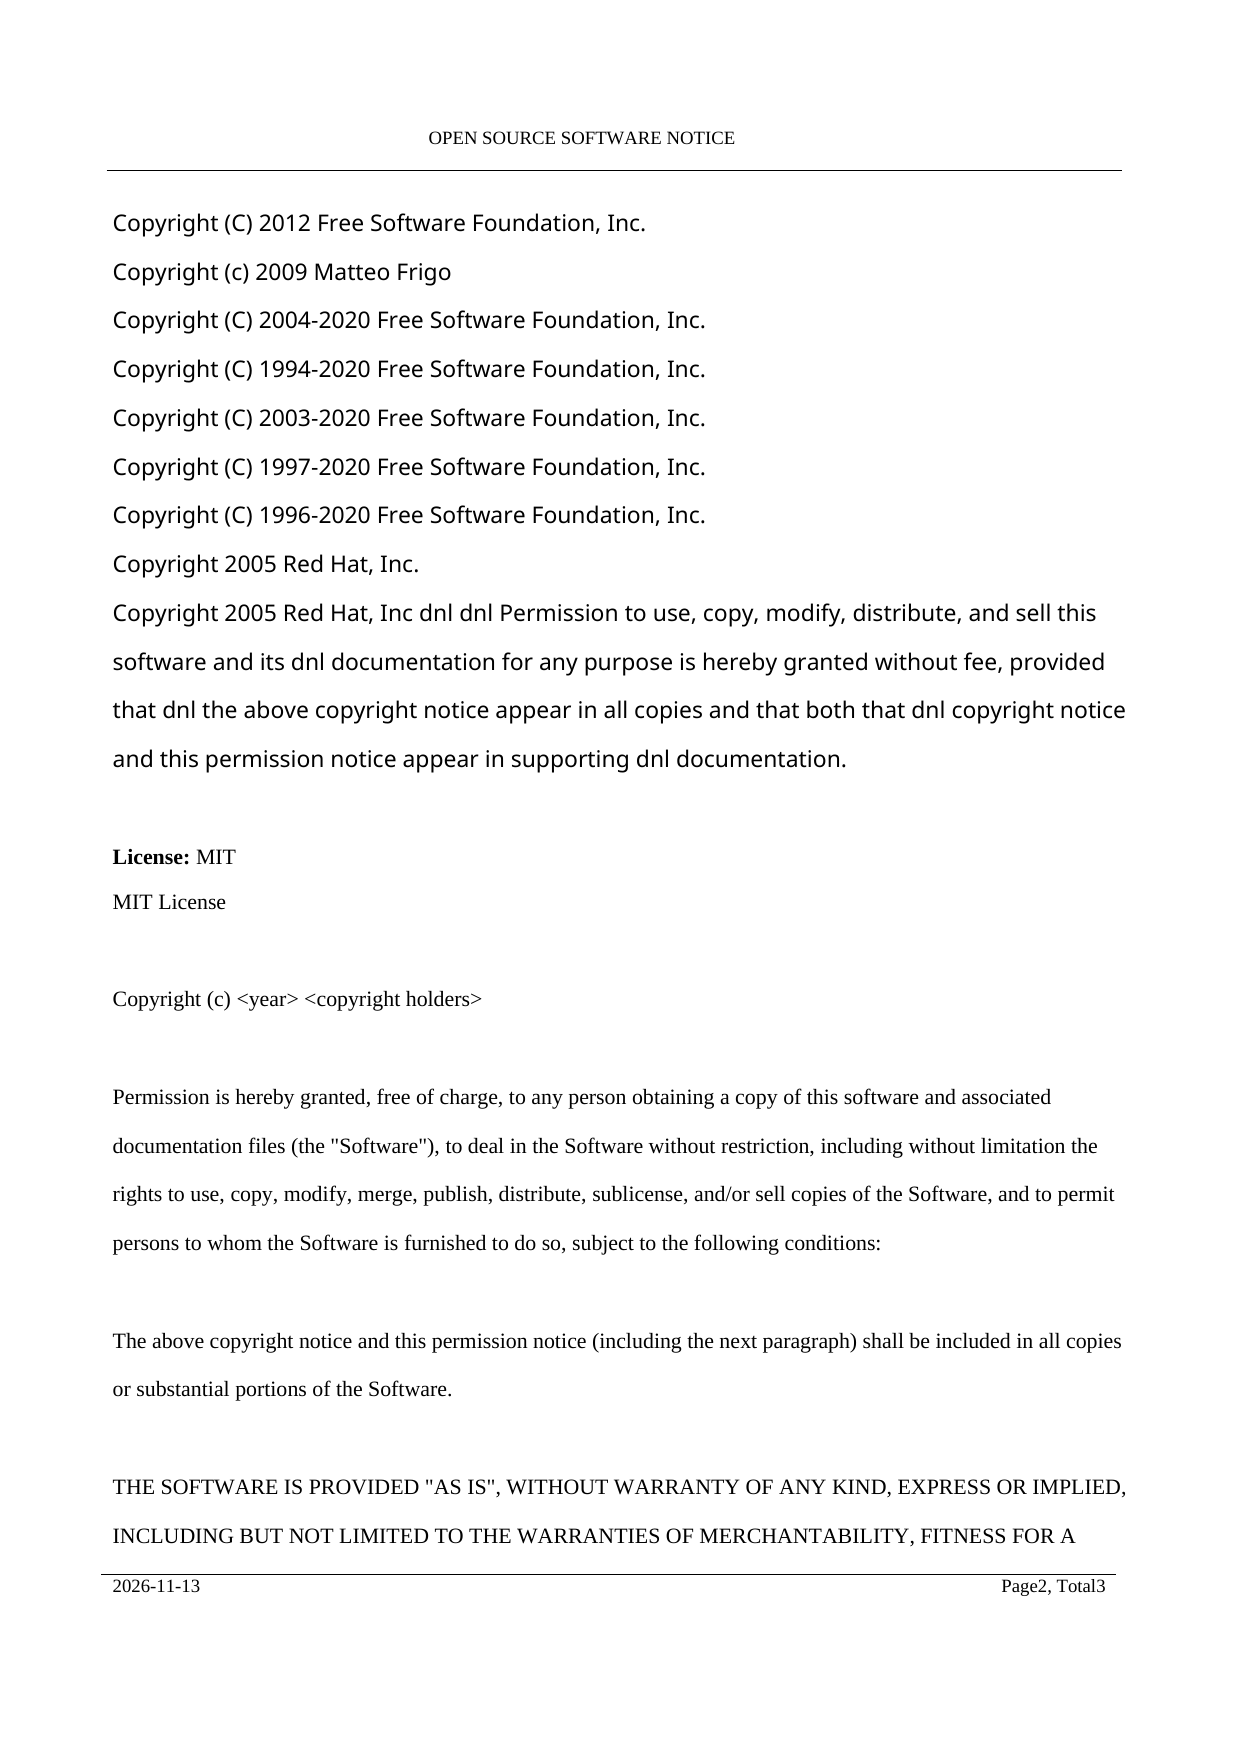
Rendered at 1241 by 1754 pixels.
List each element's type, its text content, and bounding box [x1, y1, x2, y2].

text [112, 885, 1128, 1551]
text License: MIT [112, 840, 1128, 873]
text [112, 206, 1128, 824]
